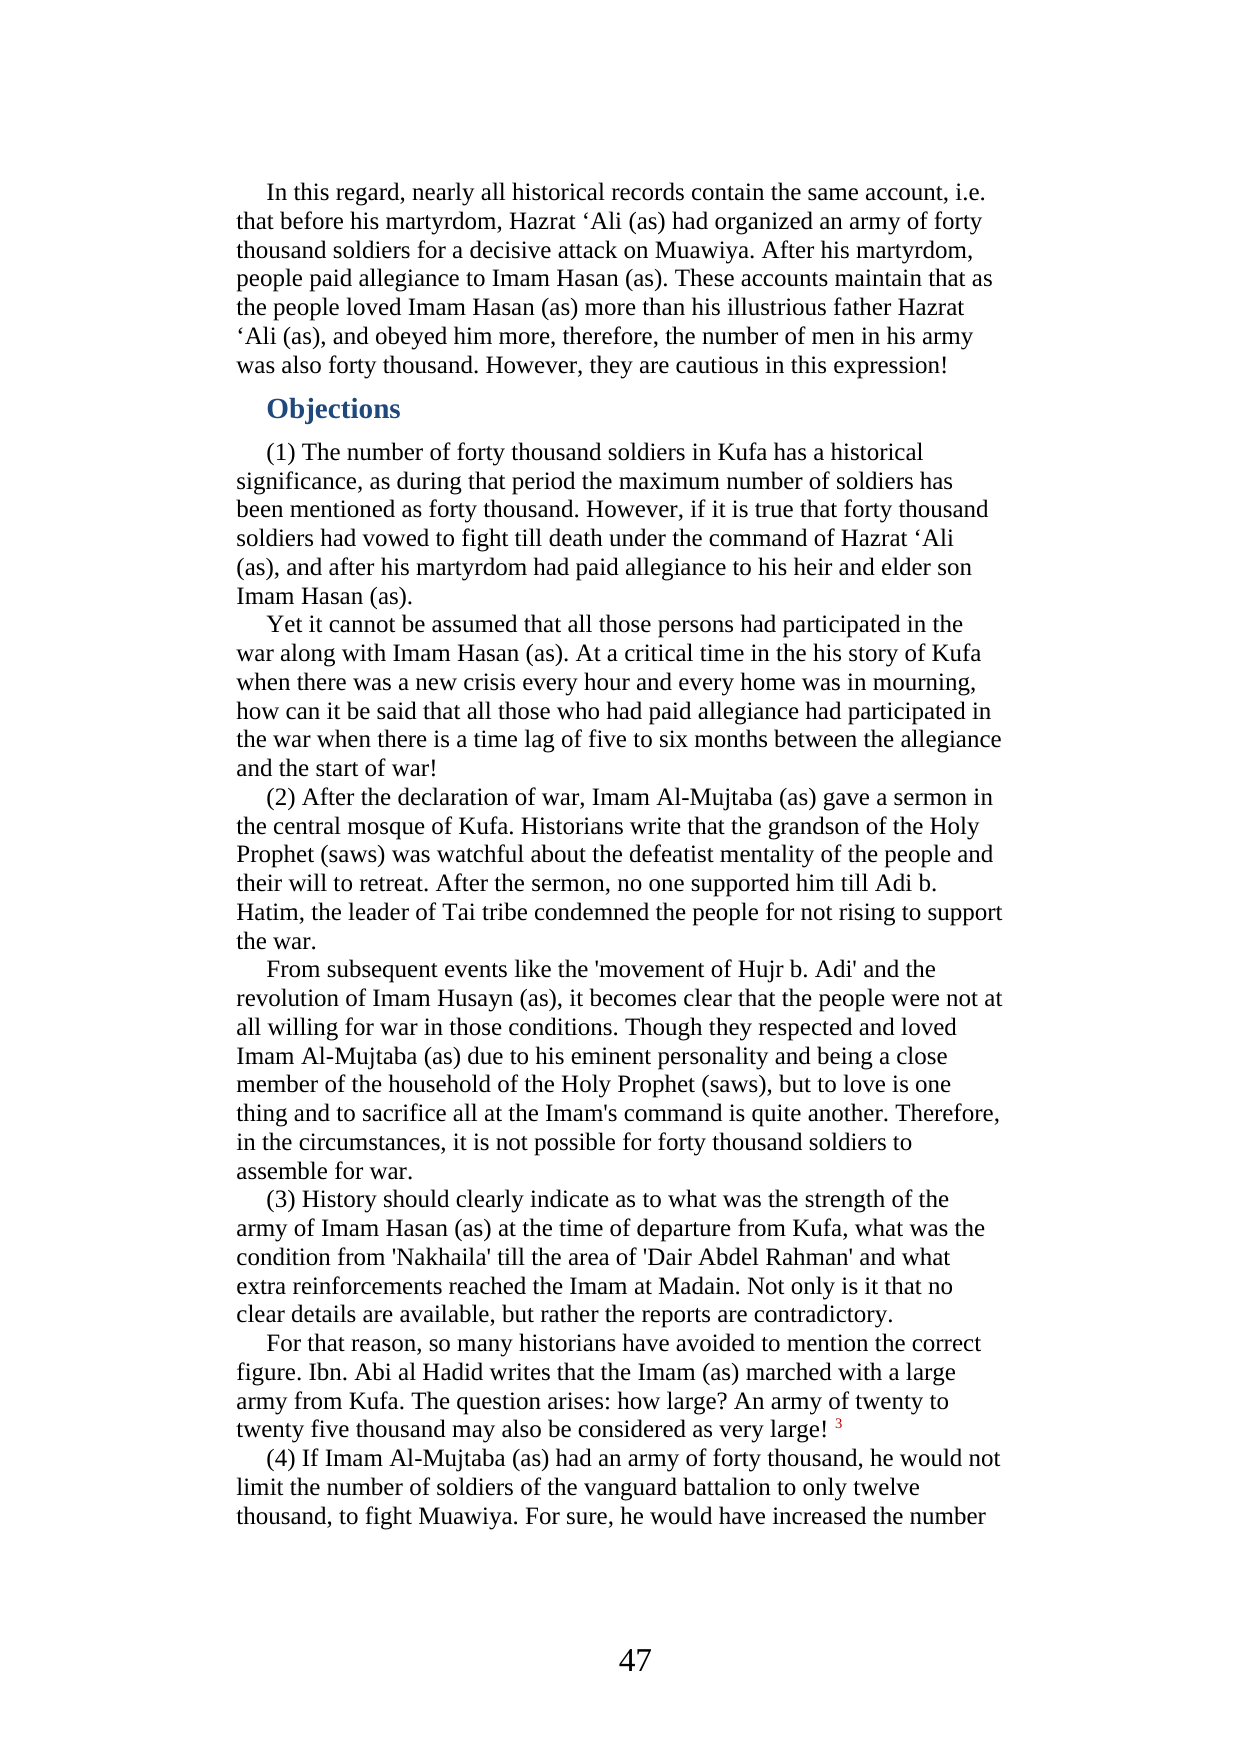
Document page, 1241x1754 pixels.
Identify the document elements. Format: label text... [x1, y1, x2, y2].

text (3) History should clearly indicate as to what was the strength of the army of Imam Hasan (as) at the time of departure from Kufa, what was the condition from 'Nakhaila' till the area of 'Dair Abdel Rahman' and what extra reinforcements reached the Imam at Madain. Not only is it that no clear details are available, but rather the reports are contradictory. [236, 1184, 1004, 1328]
subtitle Objections [236, 391, 1004, 424]
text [236, 1443, 1004, 1529]
text For that reason, so many historians have avoided to mention the correct figure. Ibn. Abi al Hadid writes that the Imam (as) marched with a large army from Kufa. The question arises: how large? An army of twenty to twenty five thousand may also be considered as very large! 3 [236, 1328, 1004, 1443]
text Yet it cannot be assumed that all those persons had participated in the war along with Imam Hasan (as). At a critical time in the his story of Kufa when there was a new crisis every hour and every home was in mourning, how can it be said that all those who had paid allegiance had participated in the war when there is a time lag of five to six months between the allegiance and the start of war! [236, 609, 1004, 782]
text (2) After the declaration of war, Imam Al-Mujtaba (as) gave a sermon in the central mosque of Kufa. Historians write that the grandson of the Holy Prophet (saws) was watchful about the defeatist mentality of the people and their will to retreat. After the sermon, no one supported him till Adi b. Hatim, the leader of Tai tribe condemned the people for not rising to support the war. [236, 782, 1004, 954]
text From subsequent events like the 'movement of Hujr b. Adi' and the revolution of Imam Husayn (as), it becomes clear that the people were not at all willing for war in those conditions. Though they respected and loved Imam Al-Mujtaba (as) due to his eminent personality and being a close member of the household of the Holy Prophet (saws), but to love is one thing and to sacrifice all at the Imam's command is quite another. Therefore, in the circumstances, it is not possible for forty thousand soldiers to assemble for war. [236, 954, 1004, 1184]
text (1) The number of forty thousand soldiers in Kufa has a historical significance, as during that period the maximum number of soldiers has been mentioned as forty thousand. However, if it is true that forty thousand soldiers had vowed to fight till death under the command of Hazrat ‘Ali (as), and after his martyrdom had paid allegiance to his heir and elder son Imam Hasan (as). [236, 437, 1004, 609]
text In this regard, nearly all historical records contain the same account, i.e. that before his martyrdom, Hazrat ‘Ali (as) had organized an army of forty thousand soldiers for a decisive attack on Muawiya. After his martyrdom, people paid allegiance to Imam Hasan (as). These accounts maintain that as the people loved Imam Hasan (as) more than his illustrious father Hazrat ‘Ali (as), and obeyed him more, therefore, the number of men in his army was also forty thousand. However, they are cautious in this expression! [236, 177, 1004, 378]
